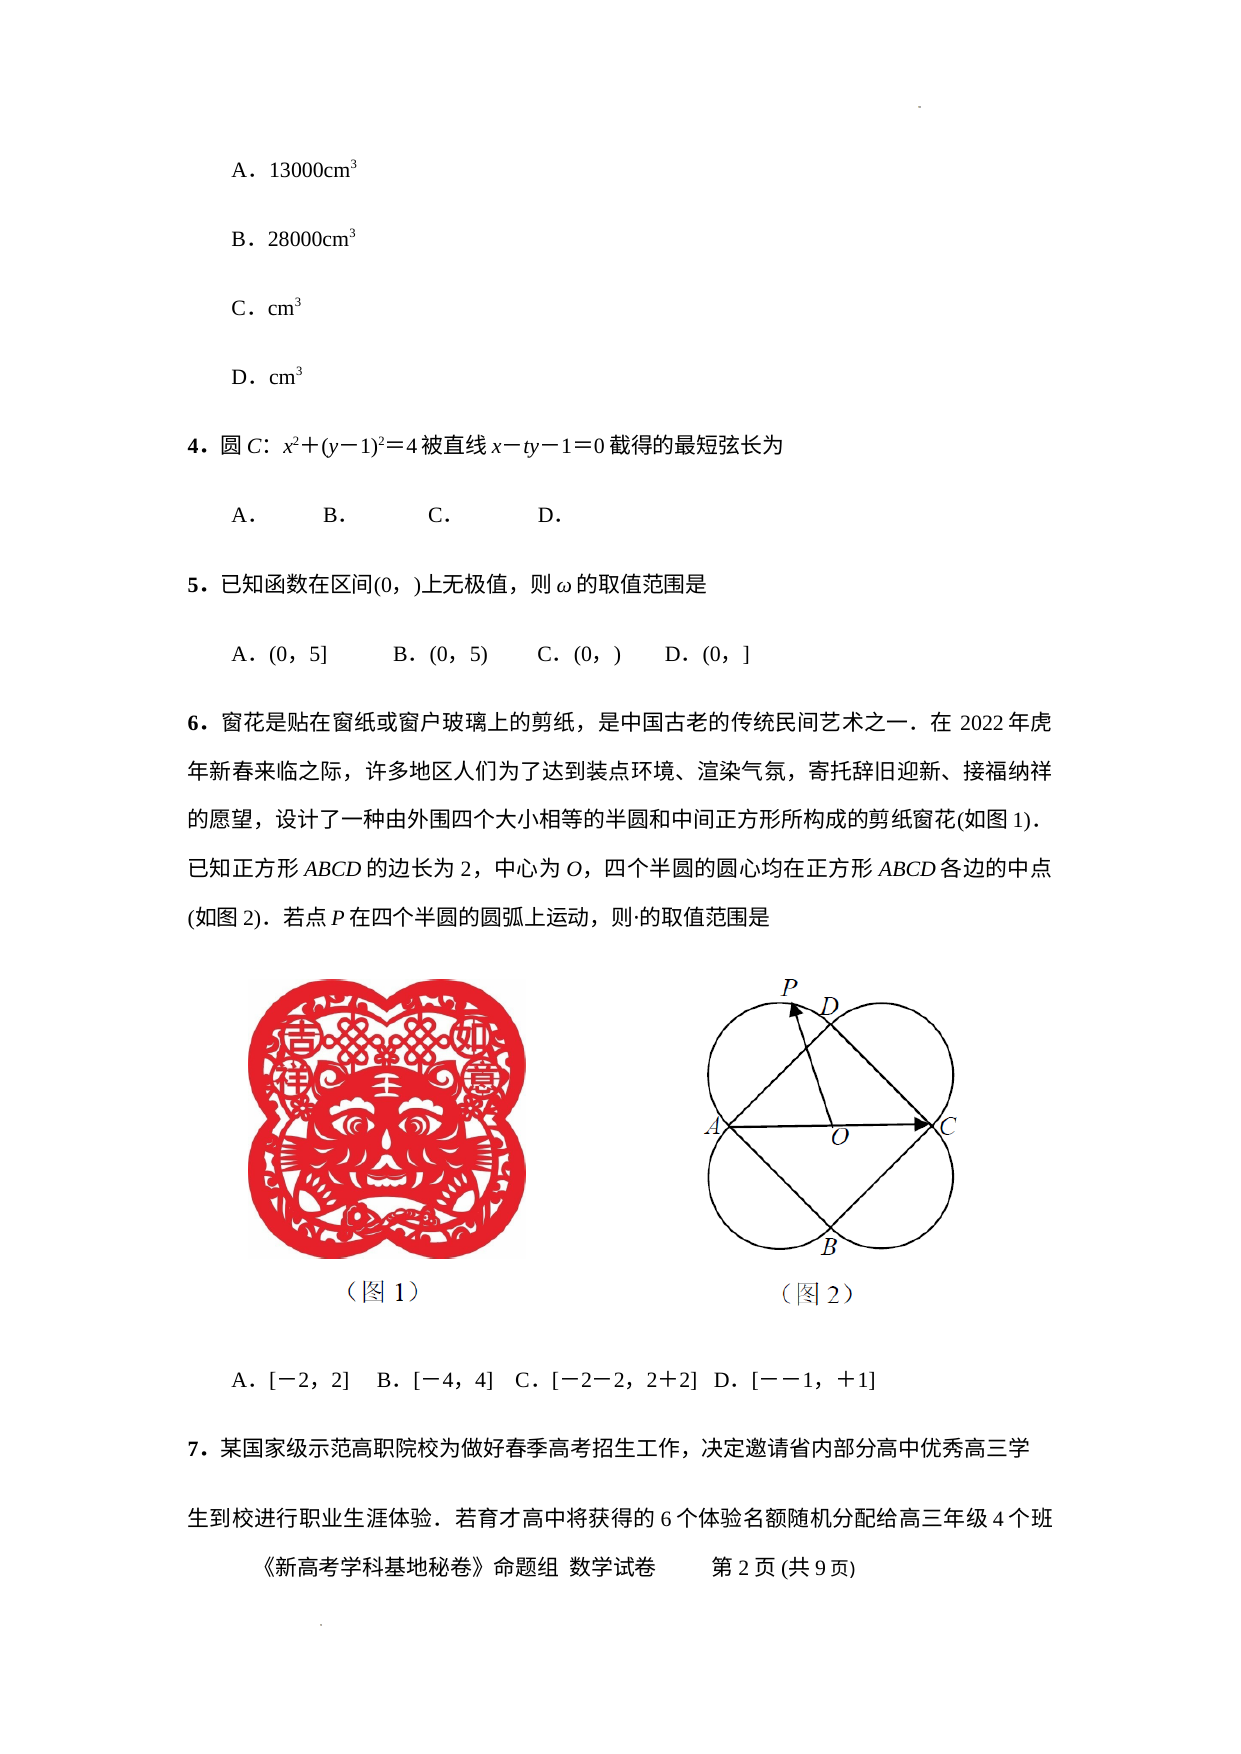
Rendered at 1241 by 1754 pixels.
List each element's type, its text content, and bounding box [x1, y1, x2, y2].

text 4．圆C：x2＋(y－1)2＝4被直线x－ty－1＝0截得的最短弦长为 [187, 428, 1053, 460]
picture [245, 968, 995, 1309]
text B．28000cm3 [187, 220, 1053, 253]
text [187, 1500, 1053, 1533]
text A．(0，5] B．(0，5) C．(0，) D．(0，] [187, 635, 1053, 668]
text C．cm3 [187, 289, 1053, 322]
text A．13000cm3 [187, 151, 1053, 184]
text 5．已知函数在区间(0，)上无极值，则ω的取值范围是 [187, 566, 1053, 599]
text 7．某国家级示范高职院校为做好春季高考招生工作，决定邀请省内部分高中优秀高三学 [187, 1431, 1053, 1463]
text D．cm3 [187, 359, 1053, 391]
text A．[－2，2] B．[－4，4] C．[－2－2，2＋2] D．[－－1，＋1] [231, 1362, 1053, 1394]
text A． B． C． D． [187, 497, 1053, 529]
text 6．窗花是贴在窗纸或窗户玻璃上的剪纸，是中国古老的传统民间艺术之一．在2022年虎年新春来临之际，许多地区人们为了达到装点环境、渲染气氛，寄托辞旧迎新、接福纳祥的愿望，设计了一种由外围四个大小相等的半圆和中间正方形所构成的剪纸窗花(如图1)．已知正方形ABCD的边长为2，中心为O，四个半圆的圆心均在正方形ABCD各边的中点(如图2)．若点P在四个半圆的圆弧上运动，则·的取值范围是 [187, 704, 1053, 932]
